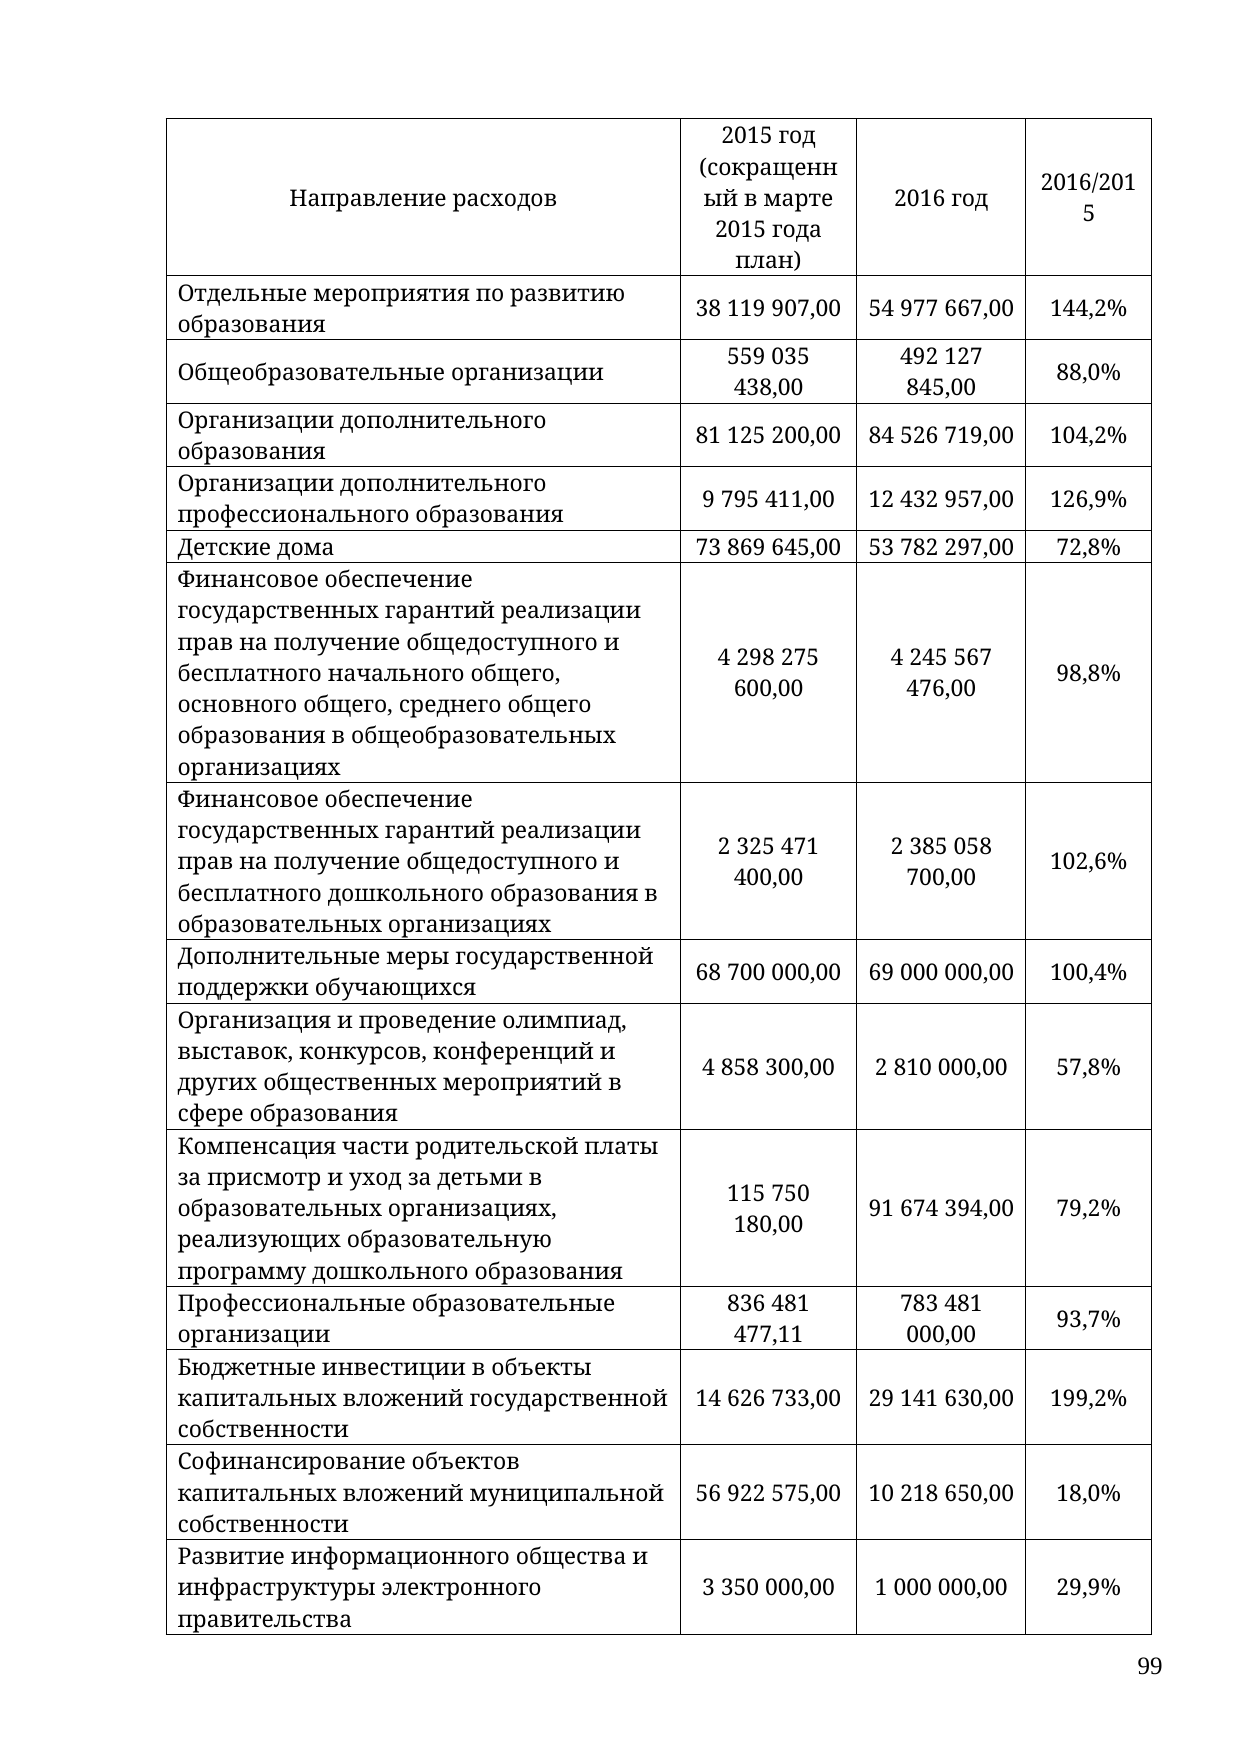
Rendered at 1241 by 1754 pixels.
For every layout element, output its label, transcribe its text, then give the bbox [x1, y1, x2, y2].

table_cell Организации дополнительного профессионального образования [167, 467, 680, 529]
table_cell 56 922 575,00 [681, 1445, 856, 1539]
table_cell Компенсация части родительской платы за присмотр и уход за детьми в образовательных организациях, реализующих образовательную программу дошкольного образования [167, 1130, 680, 1286]
table_cell 559 035 438,00 [681, 340, 856, 402]
table_cell Развитие информационного общества и инфраструктуры электронного правительства [167, 1540, 680, 1634]
table_cell Общеобразовательные организации [167, 340, 680, 402]
table_cell Отдельные мероприятия по развитию образования [167, 276, 680, 339]
table_cell 72,8% [1026, 531, 1151, 562]
table_cell 9 795 411,00 [681, 467, 856, 529]
table_cell 199,2% [1026, 1350, 1151, 1444]
table_cell 3 350 000,00 [681, 1540, 856, 1634]
table_header 2016 год [857, 119, 1025, 275]
table_cell 12 432 957,00 [857, 467, 1025, 529]
table_cell 4 858 300,00 [681, 1004, 856, 1128]
table_cell Финансовое обеспечение государственных гарантий реализации прав на получение общедоступного и бесплатного дошкольного образования в образовательных организациях [167, 783, 680, 939]
table_header 2015 год (сокращенный в марте 2015 года план) [681, 119, 856, 275]
table_cell Финансовое обеспечение государственных гарантий реализации прав на получение общедоступного и бесплатного начального общего, основного общего, среднего общего образования в общеобразовательных организациях [167, 563, 680, 782]
table_cell 492 127 845,00 [857, 340, 1025, 402]
table_cell 4 245 567 476,00 [857, 563, 1025, 782]
table_cell 836 481 477,11 [681, 1287, 856, 1349]
table_cell 81 125 200,00 [681, 404, 856, 466]
table_cell Организации дополнительного образования [167, 404, 680, 466]
table_cell 104,2% [1026, 404, 1151, 466]
table_cell 115 750 180,00 [681, 1130, 856, 1286]
table_cell 29 141 630,00 [857, 1350, 1025, 1444]
table_cell Дополнительные меры государственной поддержки обучающихся [167, 940, 680, 1002]
table_cell 29,9% [1026, 1540, 1151, 1634]
table_cell 93,7% [1026, 1287, 1151, 1349]
table_cell 100,4% [1026, 940, 1151, 1002]
table_cell 10 218 650,00 [857, 1445, 1025, 1539]
table_cell 102,6% [1026, 783, 1151, 939]
table_cell 2 385 058 700,00 [857, 783, 1025, 939]
table_cell 57,8% [1026, 1004, 1151, 1128]
table_cell 53 782 297,00 [857, 531, 1025, 562]
table_cell 783 481 000,00 [857, 1287, 1025, 1349]
table_cell Софинансирование объектов капитальных вложений муниципальной собственности [167, 1445, 680, 1539]
table_cell 2 325 471 400,00 [681, 783, 856, 939]
table_cell Профессиональные образовательные организации [167, 1287, 680, 1349]
table_cell 126,9% [1026, 467, 1151, 529]
table_cell Бюджетные инвестиции в объекты капитальных вложений государственной собственности [167, 1350, 680, 1444]
table_cell Организация и проведение олимпиад, выставок, конкурсов, конференций и других общественных мероприятий в сфере образования [167, 1004, 680, 1128]
table_cell 88,0% [1026, 340, 1151, 402]
table_cell 4 298 275 600,00 [681, 563, 856, 782]
table_cell 98,8% [1026, 563, 1151, 782]
table_cell 73 869 645,00 [681, 531, 856, 562]
table_cell 144,2% [1026, 276, 1151, 339]
table_cell 84 526 719,00 [857, 404, 1025, 466]
table_cell 14 626 733,00 [681, 1350, 856, 1444]
table_cell 18,0% [1026, 1445, 1151, 1539]
table_cell 68 700 000,00 [681, 940, 856, 1002]
table_cell 91 674 394,00 [857, 1130, 1025, 1286]
table_header Направление расходов [167, 119, 680, 275]
table_cell 1 000 000,00 [857, 1540, 1025, 1634]
table_cell 54 977 667,00 [857, 276, 1025, 339]
table_cell 79,2% [1026, 1130, 1151, 1286]
table_header 2016/2015 [1026, 119, 1151, 275]
table_cell 69 000 000,00 [857, 940, 1025, 1002]
table_cell Детские дома [167, 531, 680, 562]
table_cell 2 810 000,00 [857, 1004, 1025, 1128]
table_cell 38 119 907,00 [681, 276, 856, 339]
